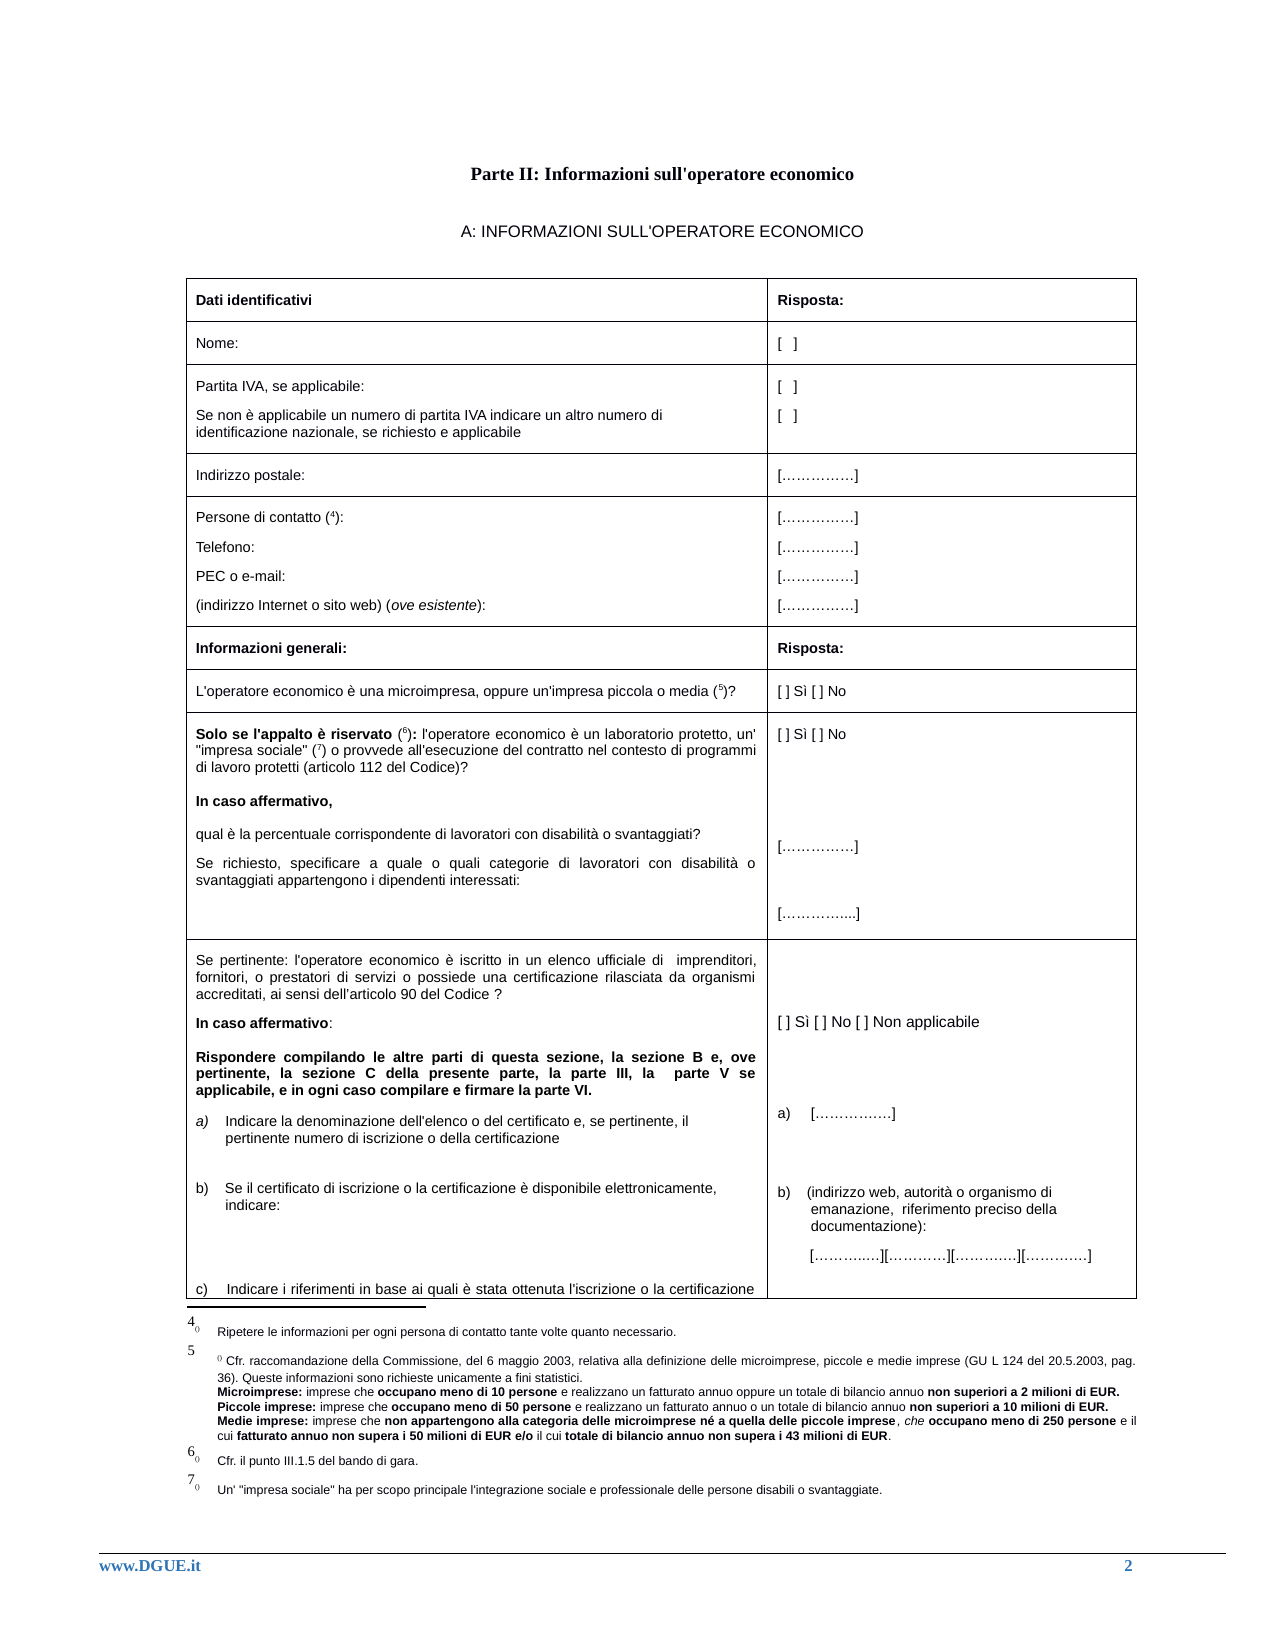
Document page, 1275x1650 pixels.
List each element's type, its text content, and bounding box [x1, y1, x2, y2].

table_cell [ ] [ ] [768, 365, 1136, 453]
table_header Risposta: [768, 279, 1136, 321]
table_cell Nome: [187, 322, 767, 364]
table_cell Risposta: [768, 627, 1136, 669]
table_cell Persone di contatto (): Telefono: PEC o e-mail: (indirizzo Internet o sito web) (ove esistente): [187, 497, 767, 626]
table_cell Indirizzo postale: [187, 454, 767, 496]
table_cell [……………] [……………] [……………] [……………] [768, 497, 1136, 626]
title A: Informazioni sull'operatore economico [187, 222, 1137, 241]
table_cell Solo se l'appalto è riservato (): l'operatore economico è un laboratorio protetto, un' "impresa sociale" () o provvede all'esecuzione del contratto nel contesto di programmi di lavoro protetti (articolo 112 del Codice)? In caso affermativo, qual è la percentuale corrispondente di lavoratori con disabilità o svantaggiati? Se richiesto, specificare a quale o quali categorie di lavoratori con disabilità o svantaggiati appartengono i dipendenti interessati: [187, 713, 767, 938]
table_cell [768, 940, 1136, 1298]
table_cell L'operatore economico è una microimpresa, oppure un'impresa piccola o media ()? [187, 670, 767, 712]
table_cell [ ] [768, 322, 1136, 364]
table_cell Partita IVA, se applicabile: Se non è applicabile un numero di partita IVA indicare un altro numero di identificazione nazionale, se richiesto e applicabile [187, 365, 767, 453]
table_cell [187, 940, 767, 1298]
table_cell Informazioni generali: [187, 627, 767, 669]
table_cell [……………] [768, 454, 1136, 496]
table_header Dati identificativi [187, 279, 767, 321]
table_cell [ ] Sì [ ] No [768, 670, 1136, 712]
title Parte II: Informazioni sull'operatore economico [187, 162, 1137, 184]
table_cell [ ] Sì [ ] No [……………] […………....] [768, 713, 1136, 938]
